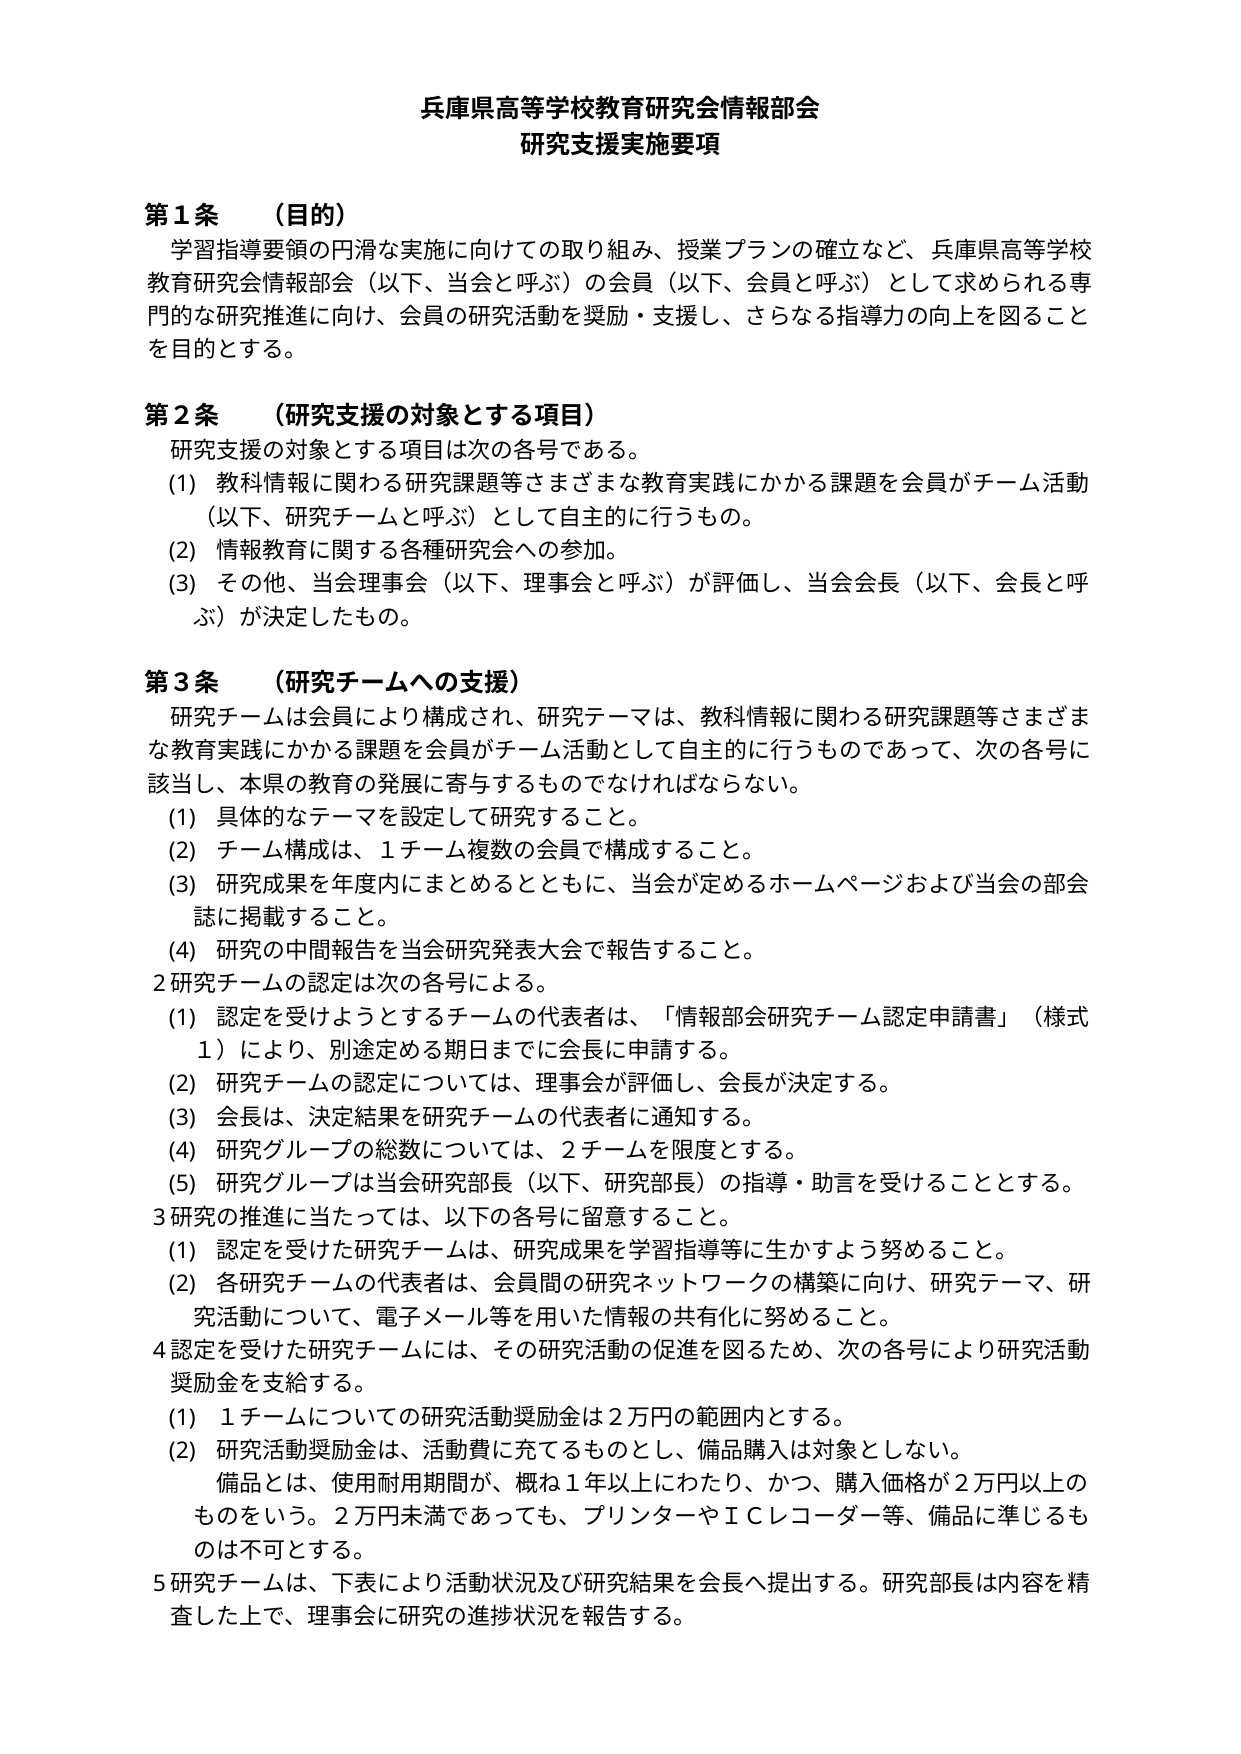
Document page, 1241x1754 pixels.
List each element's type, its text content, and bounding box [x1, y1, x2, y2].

list 研究の推進に当たっては、以下の各号に留意すること。 [159, 1198, 1092, 1232]
list 研究成果を年度内にまとめるとともに、当会が定めるホームページおよび当会の部会誌に掲載すること。 [182, 865, 1092, 932]
list １チームについての研究活動奨励金は２万円の範囲内とする。 [182, 1398, 1092, 1432]
text 学習指導要領の円滑な実施に向けての取り組み、授業プランの確立など、兵庫県高等学校教育研究会情報部会（以下、当会と呼ぶ）の会員（以下、会員と呼ぶ）として求められる専門的な研究推進に向け、会員の研究活動を奨励・支援し、さらなる指導力の向上を図ることを目的とする。 [148, 231, 1092, 364]
list その他、当会理事会（以下、理事会と呼ぶ）が評価し、当会会長（以下、会長と呼ぶ）が決定したもの。 [182, 565, 1092, 632]
text 研究支援の対象とする項目は次の各号である。 [148, 432, 1092, 465]
text 兵庫県高等学校教育研究会情報部会 [148, 89, 1092, 125]
list 認定を受けようとするチームの代表者は、「情報部会研究チーム認定申請書」（様式１）により、別途定める期日までに会長に申請する。 [182, 999, 1092, 1065]
text 備品とは、使用耐用期間が、概ね１年以上にわたり、かつ、購入価格が２万円以上のものをいう。２万円未満であっても、プリンターやＩＣレコーダー等、備品に準じるものは不可とする。 [193, 1465, 1092, 1565]
list 会長は、決定結果を研究チームの代表者に通知する。 [182, 1098, 1092, 1132]
list 研究チームの認定については、理事会が評価し、会長が決定する。 [182, 1065, 1092, 1098]
list チーム構成は、１チーム複数の会員で構成すること。 [182, 832, 1092, 865]
list （研究支援の対象とする項目） [182, 396, 1092, 432]
list 認定を受けた研究チームは、研究成果を学習指導等に生かすよう努めること。 [182, 1232, 1092, 1265]
list 各研究チームの代表者は、会員間の研究ネットワークの構築に向け、研究テーマ、研究活動について、電子メール等を用いた情報の共有化に努めること。 [182, 1265, 1092, 1332]
list （目的） [182, 195, 1092, 231]
text 研究チームは会員により構成され、研究テーマは、教科情報に関わる研究課題等さまざまな教育実践にかかる課題を会員がチーム活動として自主的に行うものであって、次の各号に該当し、本県の教育の発展に寄与するものでなければならない。 [148, 699, 1092, 799]
list 教科情報に関わる研究課題等さまざまな教育実践にかかる課題を会員がチーム活動（以下、研究チームと呼ぶ）として自主的に行うもの。 [182, 465, 1092, 532]
list 研究チームの認定は次の各号による。 [159, 965, 1092, 999]
list 研究活動奨励金は、活動費に充てるものとし、備品購入は対象としない。 [182, 1432, 1092, 1465]
list 情報教育に関する各種研究会への参加。 [182, 532, 1092, 565]
list 具体的なテーマを設定して研究すること。 [182, 799, 1092, 832]
list 研究チームは、下表により活動状況及び研究結果を会長へ提出する。研究部長は内容を精査した上で、理事会に研究の進捗状況を報告する。 [159, 1565, 1092, 1631]
list 研究の中間報告を当会研究発表大会で報告すること。 [182, 932, 1092, 965]
list 研究グループは当会研究部長（以下、研究部長）の指導・助言を受けることとする。 [182, 1165, 1092, 1198]
list （研究チームへの支援） [182, 663, 1092, 699]
list 研究グループの総数については、２チームを限度とする。 [182, 1132, 1092, 1165]
list 認定を受けた研究チームには、その研究活動の促進を図るため、次の各号により研究活動奨励金を支給する。 [159, 1332, 1092, 1398]
text 研究支援実施要項 [148, 125, 1092, 161]
